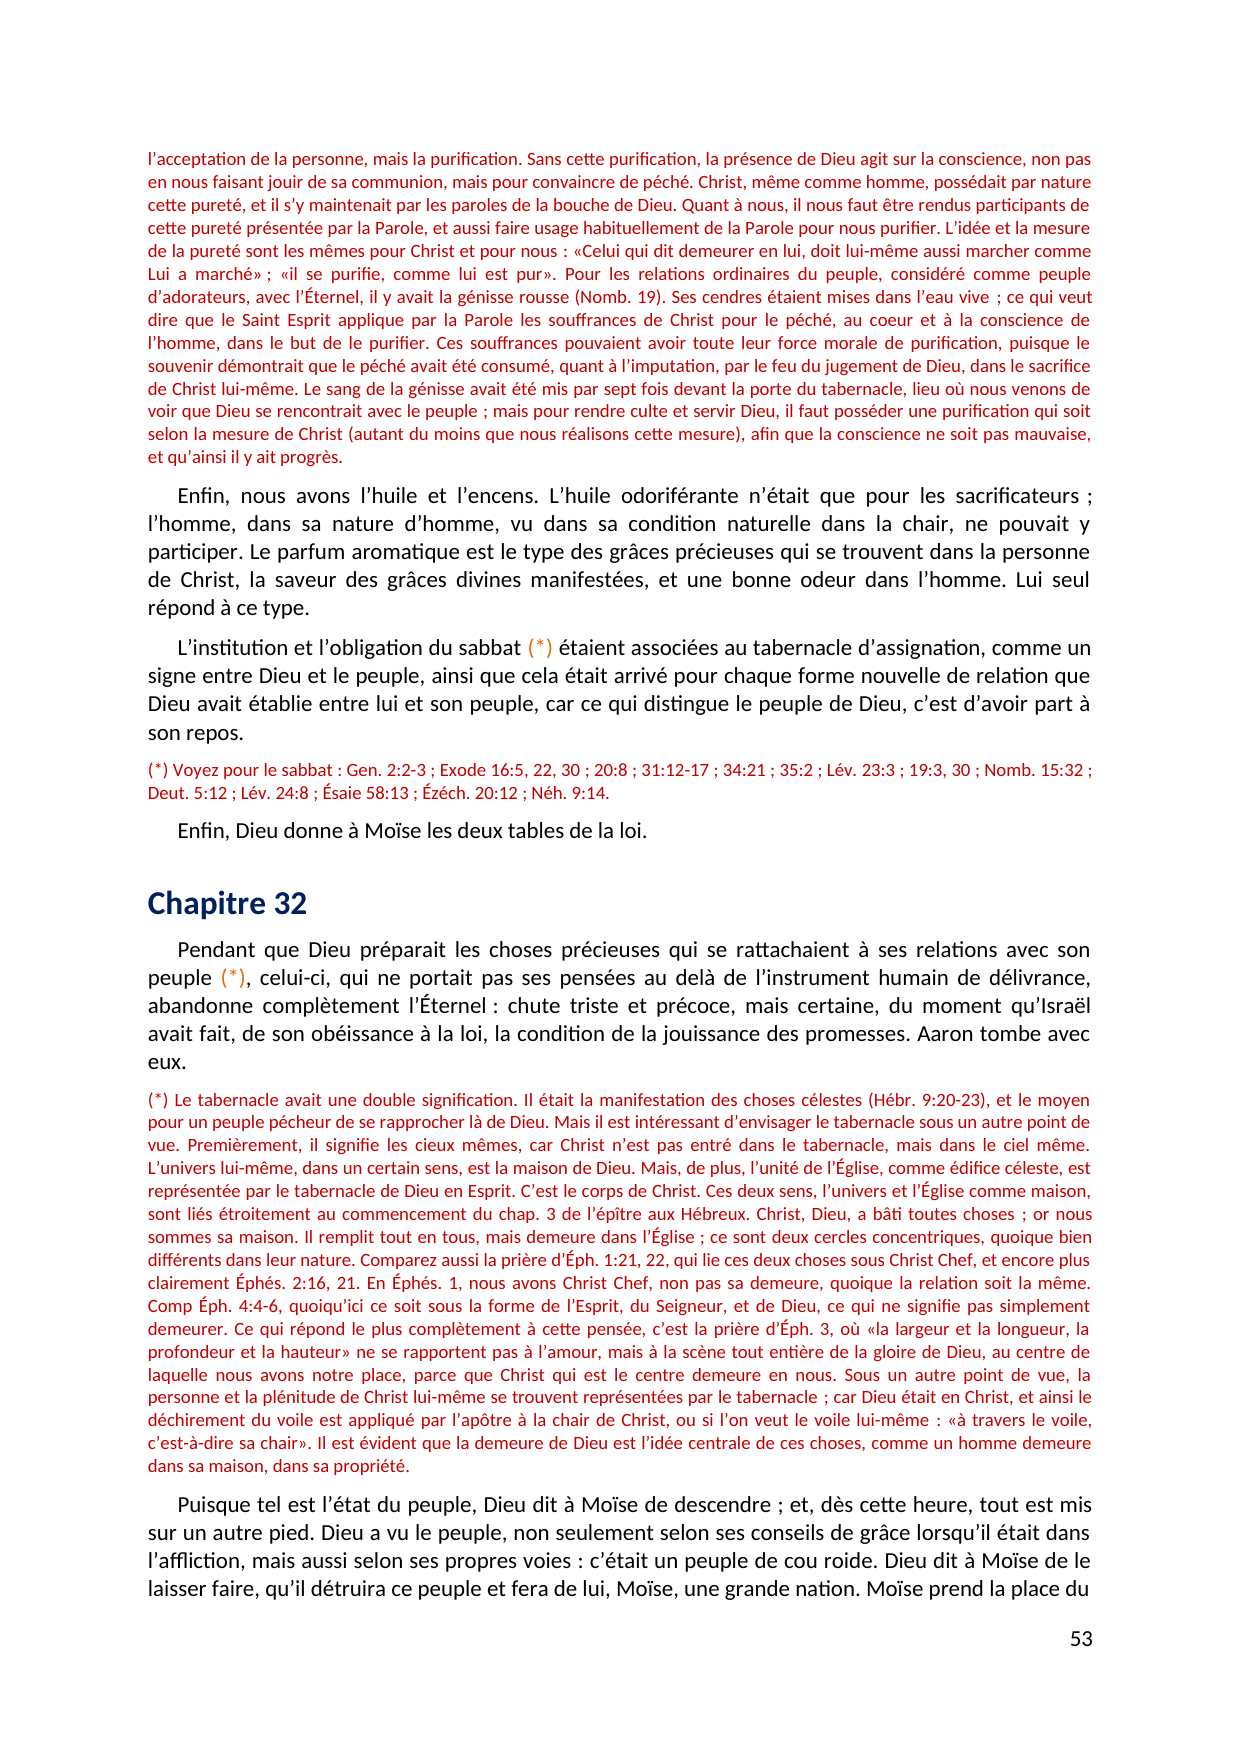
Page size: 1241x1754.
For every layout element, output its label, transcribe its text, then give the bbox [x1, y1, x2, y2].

text L’institution et l’obligation du sabbat (*) étaient associées au tabernacle d’assignation, comme un signe entre Dieu et le peuple, ainsi que cela était arrivé pour chaque forme nouvelle de relation que Dieu avait établie entre lui et son peuple, car ce qui distingue le peuple de Dieu, c’est d’avoir part à son repos. [148, 633, 1093, 746]
text (*) Voyez pour le sabbat : Gen. 2:2-3 ; Exode 16:5, 22, 30 ; 20:8 ; 31:12-17 ; 34:21 ; 35:2 ; Lév. 23:3 ; 19:3, 30 ; Nomb. 15:32 ; Deut. 5:12 ; Lév. 24:8 ; Ésaie 58:13 ; Ézéch. 20:12 ; Néh. 9:14. [148, 758, 1093, 804]
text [148, 148, 1093, 468]
text Pendant que Dieu préparait les choses précieuses qui se rattachaient à ses relations avec son peuple (*), celui-ci, qui ne portait pas ses pensées au delà de l’instrument humain de délivrance, abandonne complètement l’Éternel : chute triste et précoce, mais certaine, du moment qu’Israël avait fait, de son obéissance à la loi, la condition de la jouissance des promesses. Aaron tombe avec eux. [148, 935, 1093, 1075]
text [148, 1490, 1093, 1602]
text Enfin, Dieu donne à Moïse les deux tables de la loi. [148, 816, 1093, 844]
subtitle Chapitre 32 [148, 882, 1093, 923]
text Enfin, nous avons l’huile et l’encens. L’huile odoriférante n’était que pour les sacrificateurs ; l’homme, dans sa nature d’homme, vu dans sa condition naturelle dans la chair, ne pouvait y participer. Le parfum aromatique est le type des grâces précieuses qui se trouvent dans la personne de Christ, la saveur des grâces divines manifestées, et une bonne odeur dans l’homme. Lui seul répond à ce type. [148, 481, 1093, 621]
text (*) Le tabernacle avait une double signification. Il était la manifestation des choses célestes (Hébr. 9:20-23), et le moyen pour un peuple pécheur de se rapprocher là de Dieu. Mais il est intéressant d’envisager le tabernacle sous un autre point de vue. Premièrement, il signifie les cieux mêmes, car Christ n’est pas entré dans le tabernacle, mais dans le ciel même. L’univers lui-même, dans un certain sens, est la maison de Dieu. Mais, de plus, l’unité de l’Église, comme édifice céleste, est représentée par le tabernacle de Dieu en Esprit. C’est le corps de Christ. Ces deux sens, l’univers et l’Église comme maison, sont liés étroitement au commencement du chap. 3 de l’épître aux Hébreux. Christ, Dieu, a bâti toutes choses ; or nous sommes sa maison. Il remplit tout en tous, mais demeure dans l’Église ; ce sont deux cercles concentriques, quoique bien différents dans leur nature. Comparez aussi la prière d’Éph. 1:21, 22, qui lie ces deux choses sous Christ Chef, et encore plus clairement Éphés. 2:16, 21. En Éphés. 1, nous avons Christ Chef, non pas sa demeure, quoique la relation soit la même. Comp Éph. 4:4-6, quoiqu’ici ce soit sous la forme de l’Esprit, du Seigneur, et de Dieu, ce qui ne signifie pas simplement demeurer. Ce qui répond le plus complètement à cette pensée, c’est la prière d’Éph. 3, où «la largeur et la longueur, la profondeur et la hauteur» ne se rapportent pas à l’amour, mais à la scène tout entière de la gloire de Dieu, au centre de laquelle nous avons notre place, parce que Christ qui est le centre demeure en nous. Sous un autre point de vue, la personne et la plénitude de Christ lui-même se trouvent représentées par le tabernacle ; car Dieu était en Christ, et ainsi le déchirement du voile est appliqué par l’apôtre à la chair de Christ, ou si l’on veut le voile lui-même : «à travers le voile, c’est-à-dire sa chair». Il est évident que la demeure de Dieu est l’idée centrale de ces choses, comme un homme demeure dans sa maison, dans sa propriété. [148, 1088, 1093, 1477]
